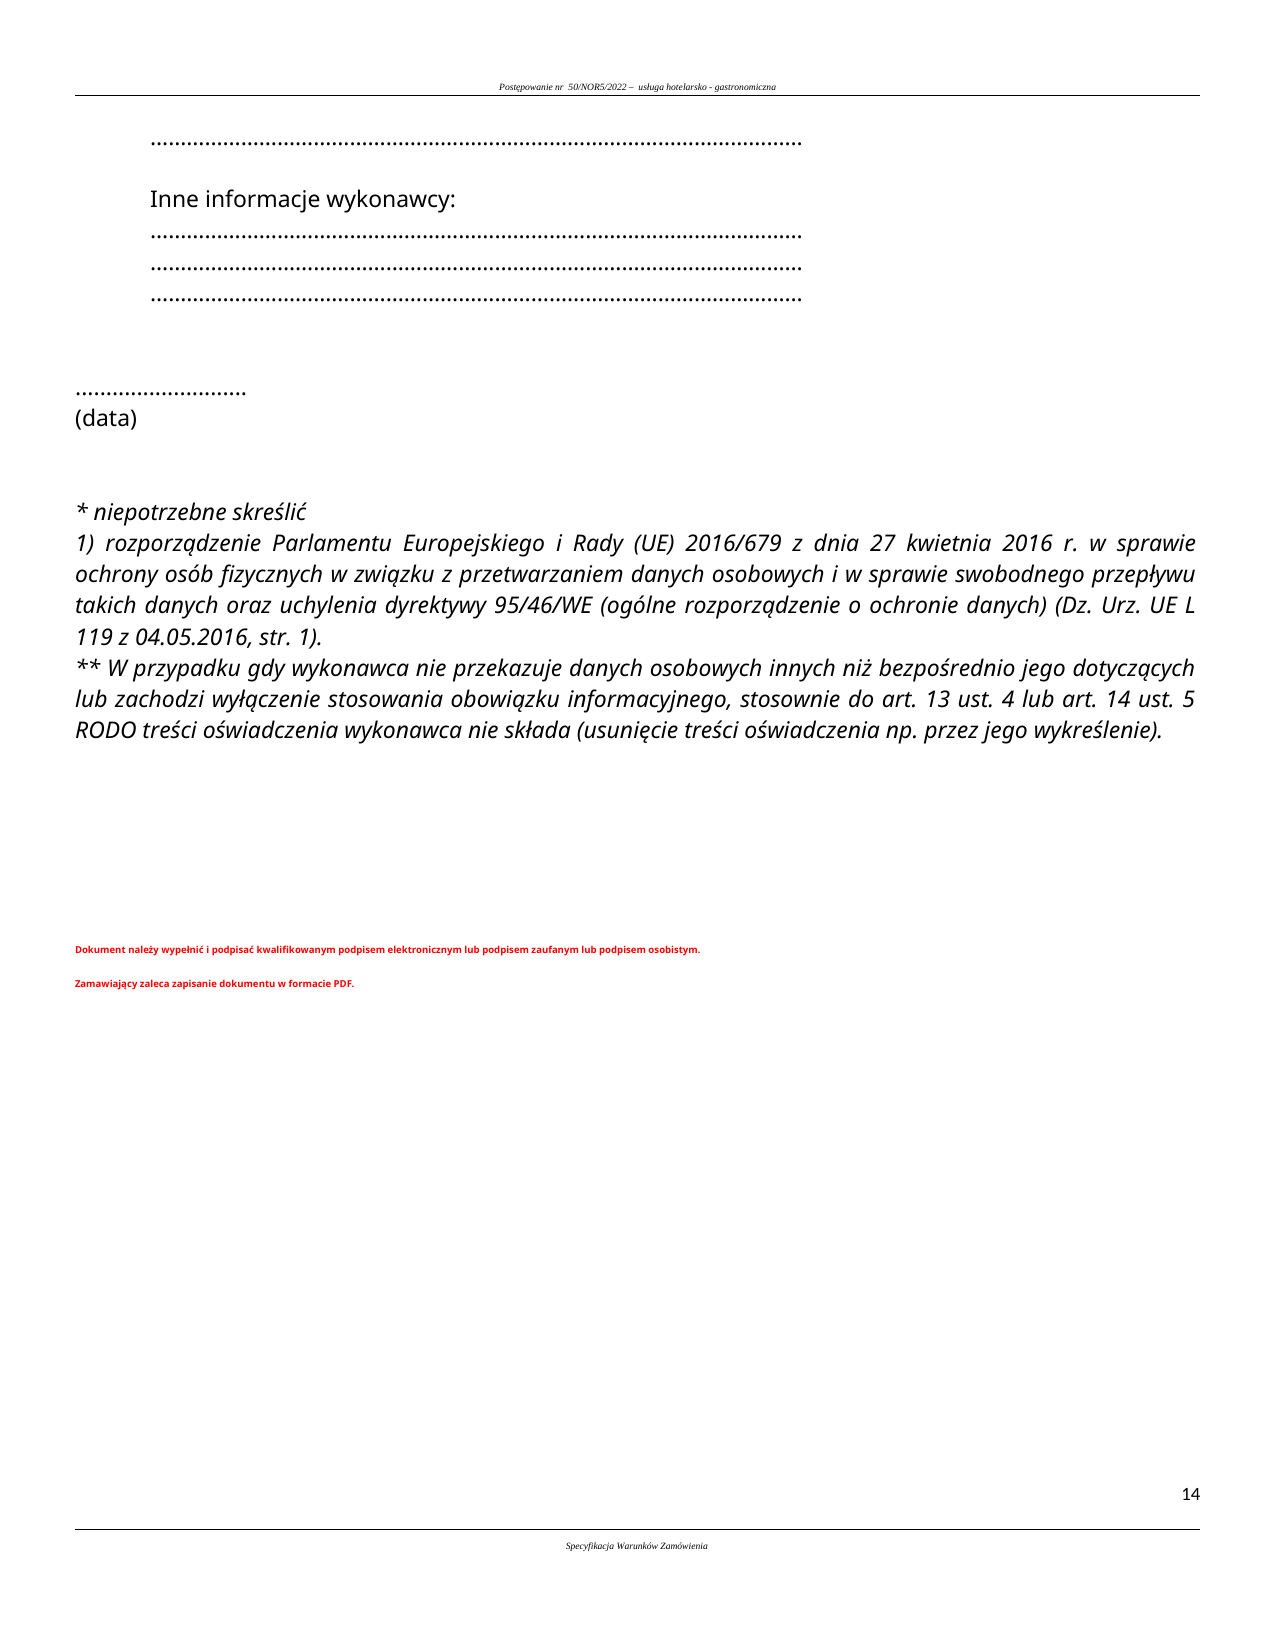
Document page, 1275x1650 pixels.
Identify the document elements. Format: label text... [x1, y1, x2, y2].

text ............................ [75, 371, 1200, 402]
text * niepotrzebne skreślić [75, 496, 1200, 527]
text ** W przypadku gdy wykonawca nie przekazuje danych osobowych innych niż bezpośrednio jego dotyczących lub zachodzi wyłączenie stosowania obowiązku informacyjnego, stosownie do art. 13 ust. 4 lub art. 14 ust. 5 RODO treści oświadczenia wykonawca nie składa (usunięcie treści oświadczenia np. przez jego wykreślenie). [75, 652, 1200, 746]
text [150, 121, 1200, 152]
text ……………………………………………………………………………………………… [150, 246, 1200, 277]
text ……………………………………………………………………………………………… [150, 214, 1200, 246]
text 1) rozporządzenie Parlamentu Europejskiego i Rady (UE) 2016/679 z dnia 27 kwietnia 2016 r. w sprawie ochrony osób fizycznych w związku z przetwarzaniem danych osobowych i w sprawie swobodnego przepływu takich danych oraz uchylenia dyrektywy 95/46/WE (ogólne rozporządzenie o ochronie danych) (Dz. Urz. UE L 119 z 04.05.2016, str. 1). [75, 527, 1200, 652]
text Zamawiający zaleca zapisanie dokumentu w formacie PDF. [75, 967, 1200, 990]
text (data) [75, 402, 1200, 433]
text Dokument należy wypełnić i podpisać kwalifikowanym podpisem elektronicznym lub podpisem zaufanym lub podpisem osobistym. [75, 933, 1200, 956]
text ……………………………………………………………………………………………… [150, 277, 1200, 308]
text Inne informacje wykonawcy: [150, 183, 1200, 214]
